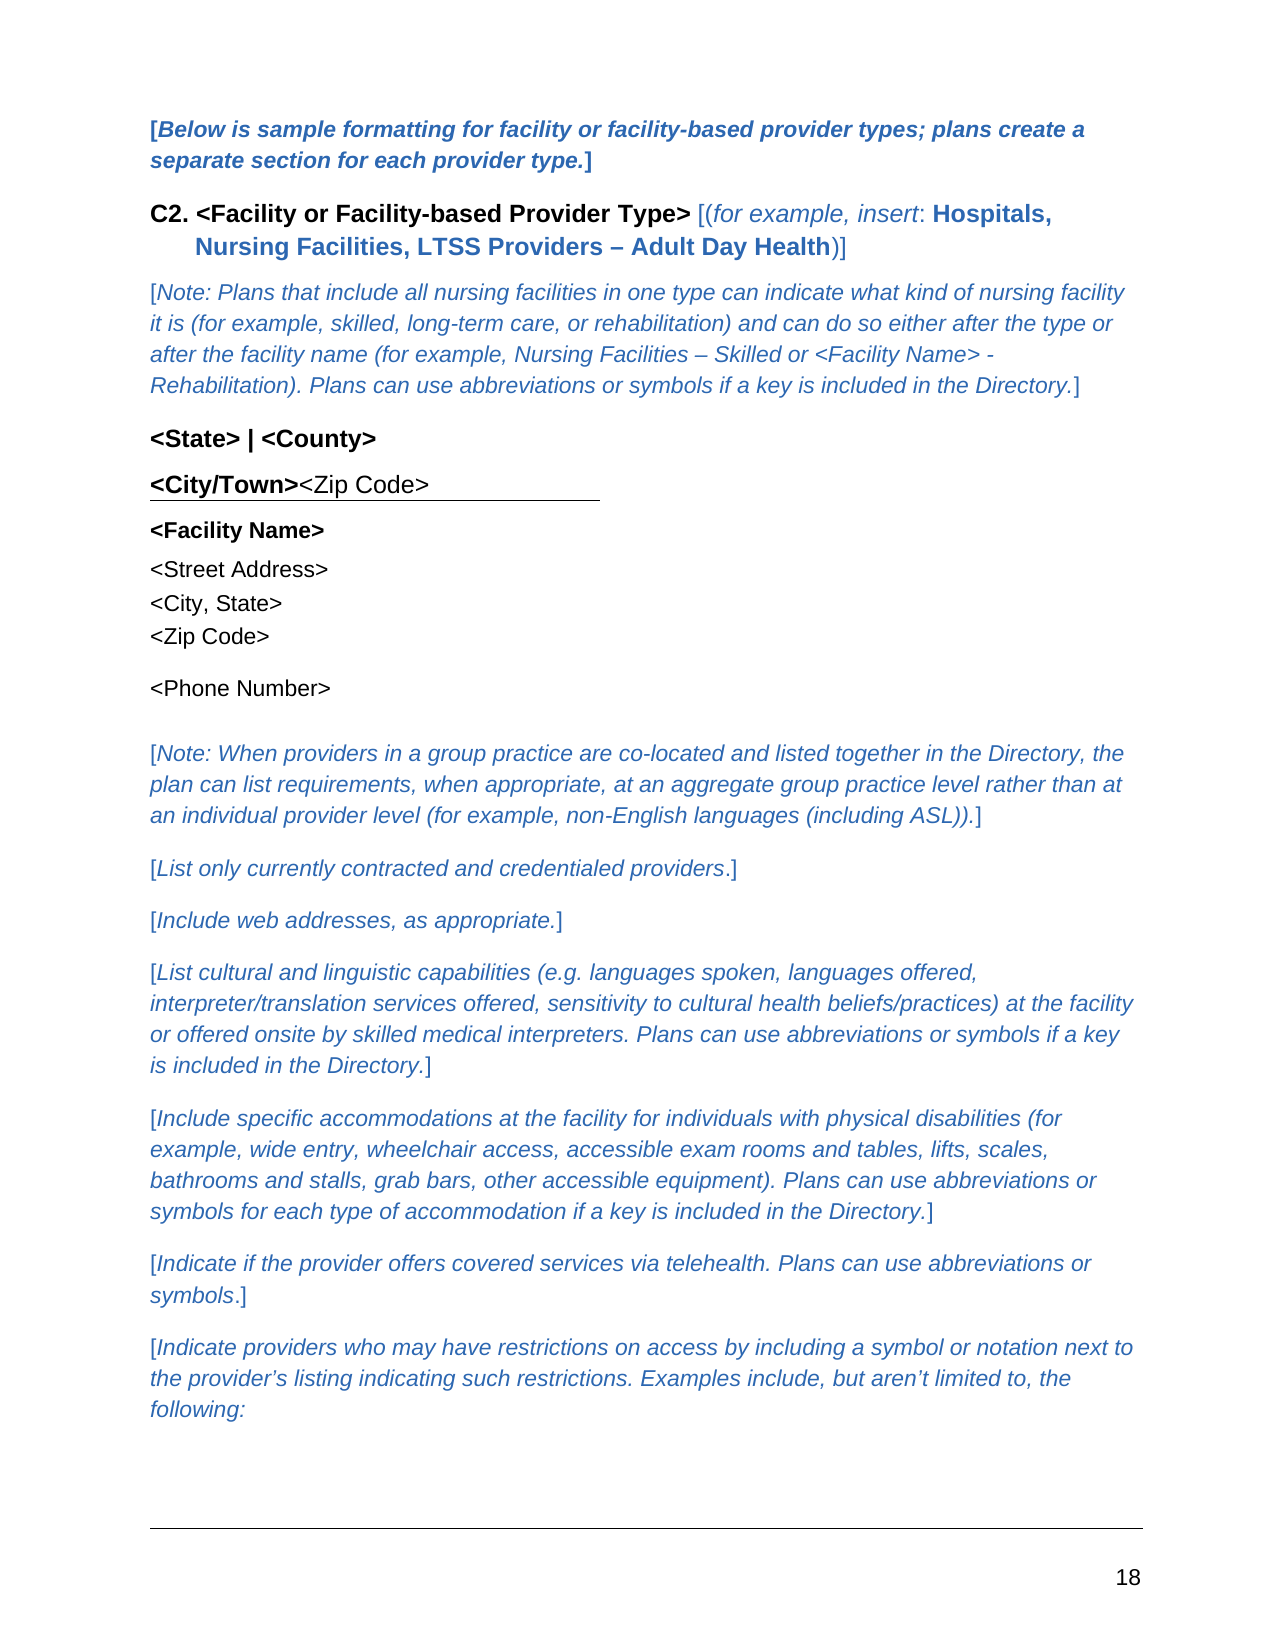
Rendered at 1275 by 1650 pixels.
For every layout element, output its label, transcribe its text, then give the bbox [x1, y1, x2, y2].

text [Indicate providers who may have restrictions on access by including a symbol or notation next to the provider’s listing indicating such restrictions. Examples include, but aren’t limited to, the following: [150, 1330, 1143, 1424]
text <Street Address> <City, State> <Zip Code> [150, 551, 1143, 651]
text <Facility Name> [150, 513, 1143, 545]
text [Note: When providers in a group practice are co-located and listed together in the Directory, the plan can list requirements, when appropriate, at an aggregate group practice level rather than at an individual provider level (for example, non-English languages (including ASL)).] [150, 736, 1143, 830]
text [Indicate if the provider offers covered services via telehealth. Plans can use abbreviations or symbols.] [150, 1247, 1143, 1309]
text <Phone Number> [150, 670, 1143, 703]
text <State> | <County> [150, 421, 1143, 454]
text [Below is sample formatting for facility or facility-based provider types; plans create a separate section for each provider type.] [150, 112, 1143, 175]
subtitle C2. <Facility or Facility-based Provider Type> [(for example, insert: Hospitals, Nursing Facilities, LTSS Providers – Adult Day Health)] [150, 196, 1068, 262]
text [List only currently contracted and credentialed providers.] [150, 851, 1143, 882]
text [List cultural and linguistic capabilities (e.g. languages spoken, languages offered, interpreter/translation services offered, sensitivity to cultural health beliefs/practices) at the facility or offered onsite by skilled medical interpreters. Plans can use abbreviations or symbols if a key is included in the Directory.] [150, 955, 1143, 1080]
text <City/Town><Zip Code> [150, 467, 600, 500]
text [Include specific accommodations at the facility for individuals with physical disabilities (for example, wide entry, wheelchair access, accessible exam rooms and tables, lifts, scales, bathrooms and stalls, grab bars, other accessible equipment). Plans can use abbreviations or symbols for each type of accommodation if a key is included in the Directory.] [150, 1101, 1143, 1226]
text [Note: Plans that include all nursing facilities in one type can indicate what kind of nursing facility it is (for example, skilled, long-term care, or rehabilitation) and can do so either after the type or after the facility name (for example, Nursing Facilities – Skilled or <Facility Name> - Rehabilitation). Plans can use abbreviations or symbols if a key is included in the Directory.] [150, 275, 1143, 400]
text [Include web addresses, as appropriate.] [150, 903, 1143, 934]
